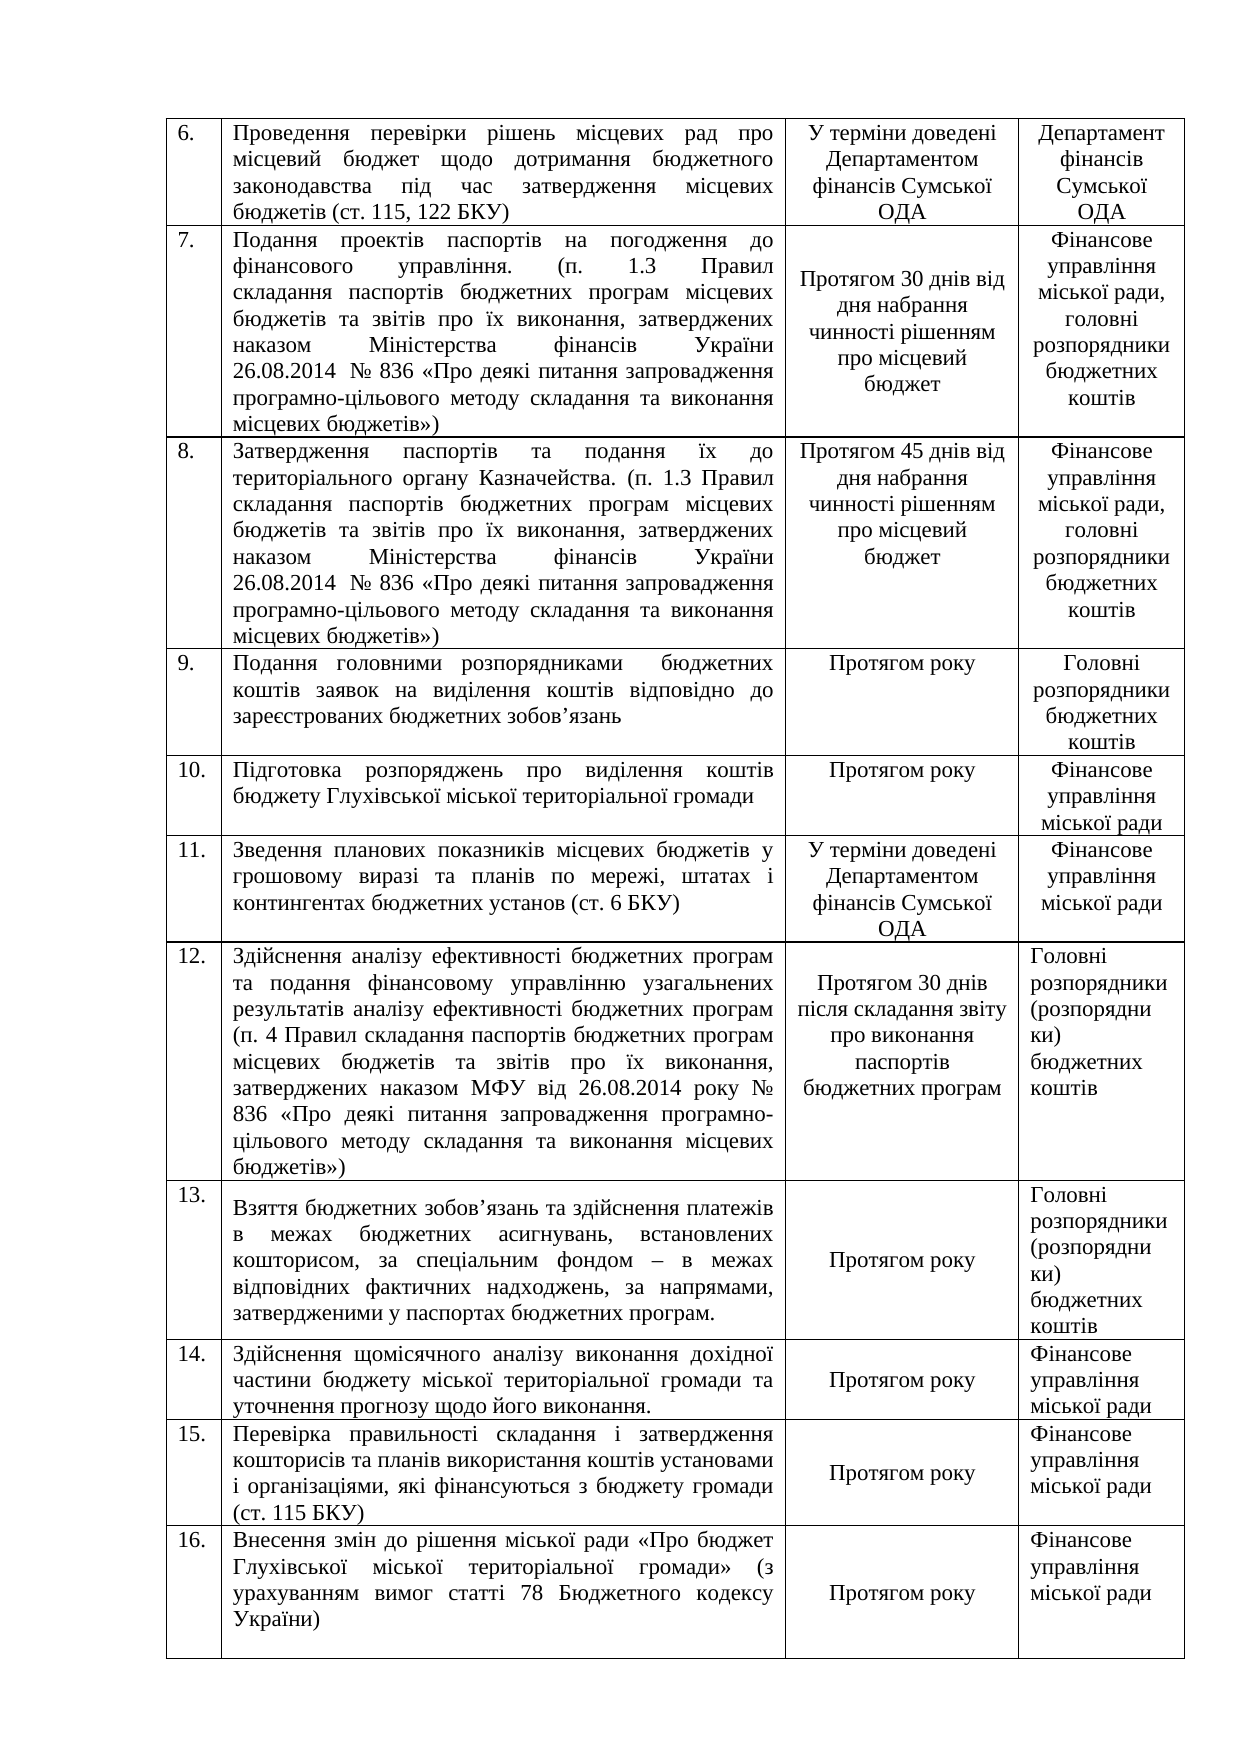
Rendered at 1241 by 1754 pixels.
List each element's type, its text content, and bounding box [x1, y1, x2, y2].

table_cell Протягом року [786, 1181, 1018, 1339]
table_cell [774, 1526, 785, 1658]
table_cell Протягом 30 днів після складання звіту про виконання паспортів бюджетних програм [786, 943, 1018, 1179]
table_cell 1 [167, 649, 221, 755]
table_cell Фінансове управління міської ради [1019, 1420, 1184, 1525]
table_cell Підготовка розпоряджень про виділення коштів бюджету Глухівської міської територіальної громади [222, 756, 785, 835]
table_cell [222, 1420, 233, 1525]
table_cell [167, 756, 221, 835]
table_cell Головні розпорядники бюджетних коштів [1019, 649, 1184, 755]
table_cell Головні розпорядники (розпорядни ки) бюджетних коштів [1019, 943, 1184, 1179]
table_cell [167, 836, 221, 941]
table_cell Протягом 45 днів від дня набрання чинності рішенням про місцевий бюджет [786, 438, 1018, 648]
table_cell Головні розпорядники (розпорядни ки) бюджетних коштів [1019, 1181, 1184, 1339]
table_cell Зведення планових показників місцевих бюджетів у грошовому виразі та планів по мережі, штатах і контингентах бюджетних установ (ст. 6 БКУ) [222, 836, 785, 941]
table_cell [167, 226, 221, 436]
table_cell Фінансове управління міської ради [1019, 836, 1184, 941]
table_cell Фінансове управління міської ради [1019, 756, 1184, 835]
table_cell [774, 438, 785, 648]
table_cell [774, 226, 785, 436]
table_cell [1019, 1526, 1184, 1658]
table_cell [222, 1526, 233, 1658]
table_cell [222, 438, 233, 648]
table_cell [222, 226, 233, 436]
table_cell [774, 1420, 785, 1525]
table_cell Фінансове управління міської ради [1019, 1340, 1184, 1419]
table_cell Здійснення аналізу ефективності бюджетних програм та подання фінансовому управлінню узагальнених результатів аналізу ефективності бюджетних програм (п. 4 Правил складання паспортів бюджетних програм місцевих бюджетів та звітів про їх виконання, затверджених наказом МФУ від 26.08.2014 року № 836 «Про деякі питання запровадження програмно-цільового методу складання та виконання місцевих бюджетів») [222, 943, 785, 1179]
table_cell У терміни доведені Департаментом фінансів Сумської ОДА [786, 119, 1018, 224]
table_cell [167, 1340, 221, 1419]
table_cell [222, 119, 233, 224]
table_cell [167, 1420, 221, 1525]
table_cell Подання головними розпорядниками бюджетних коштів заявок на виділення коштів відповідно до зареєстрованих бюджетних зобов’язань [222, 649, 785, 755]
table_cell Взяття бюджетних зобов’язань та здійснення платежів в межах бюджетних асигнувань, встановлених кошторисом, за спеціальним фондом – в межах відповідних фактичних надходжень, за напрямами, затвердженими у паспортах бюджетних програм. [222, 1181, 785, 1339]
table_cell [167, 438, 221, 648]
table_cell Протягом 30 днів від дня набрання чинності рішенням про місцевий бюджет [786, 226, 1018, 436]
table_cell [167, 943, 221, 1179]
table_cell [167, 1526, 221, 1658]
table_cell Фінансове управління міської ради, головні розпорядники бюджетних коштів [1019, 226, 1184, 436]
table_cell Протягом року [786, 1526, 1018, 1658]
table_cell Протягом року [786, 1420, 1018, 1525]
table_cell [167, 119, 221, 224]
table_cell Протягом року [786, 756, 1018, 835]
table_cell Фінансове управління міської ради, головні розпорядники бюджетних коштів [1019, 438, 1184, 648]
table_cell Департамент фінансів Сумської ОДА [1019, 119, 1184, 224]
table_cell [167, 1181, 221, 1339]
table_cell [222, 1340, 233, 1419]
table_cell Протягом року [786, 649, 1018, 755]
table_cell Протягом року [786, 1340, 1018, 1419]
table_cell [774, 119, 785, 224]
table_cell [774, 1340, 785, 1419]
table_cell У терміни доведені Департаментом фінансів Сумської ОДА [786, 836, 1018, 941]
